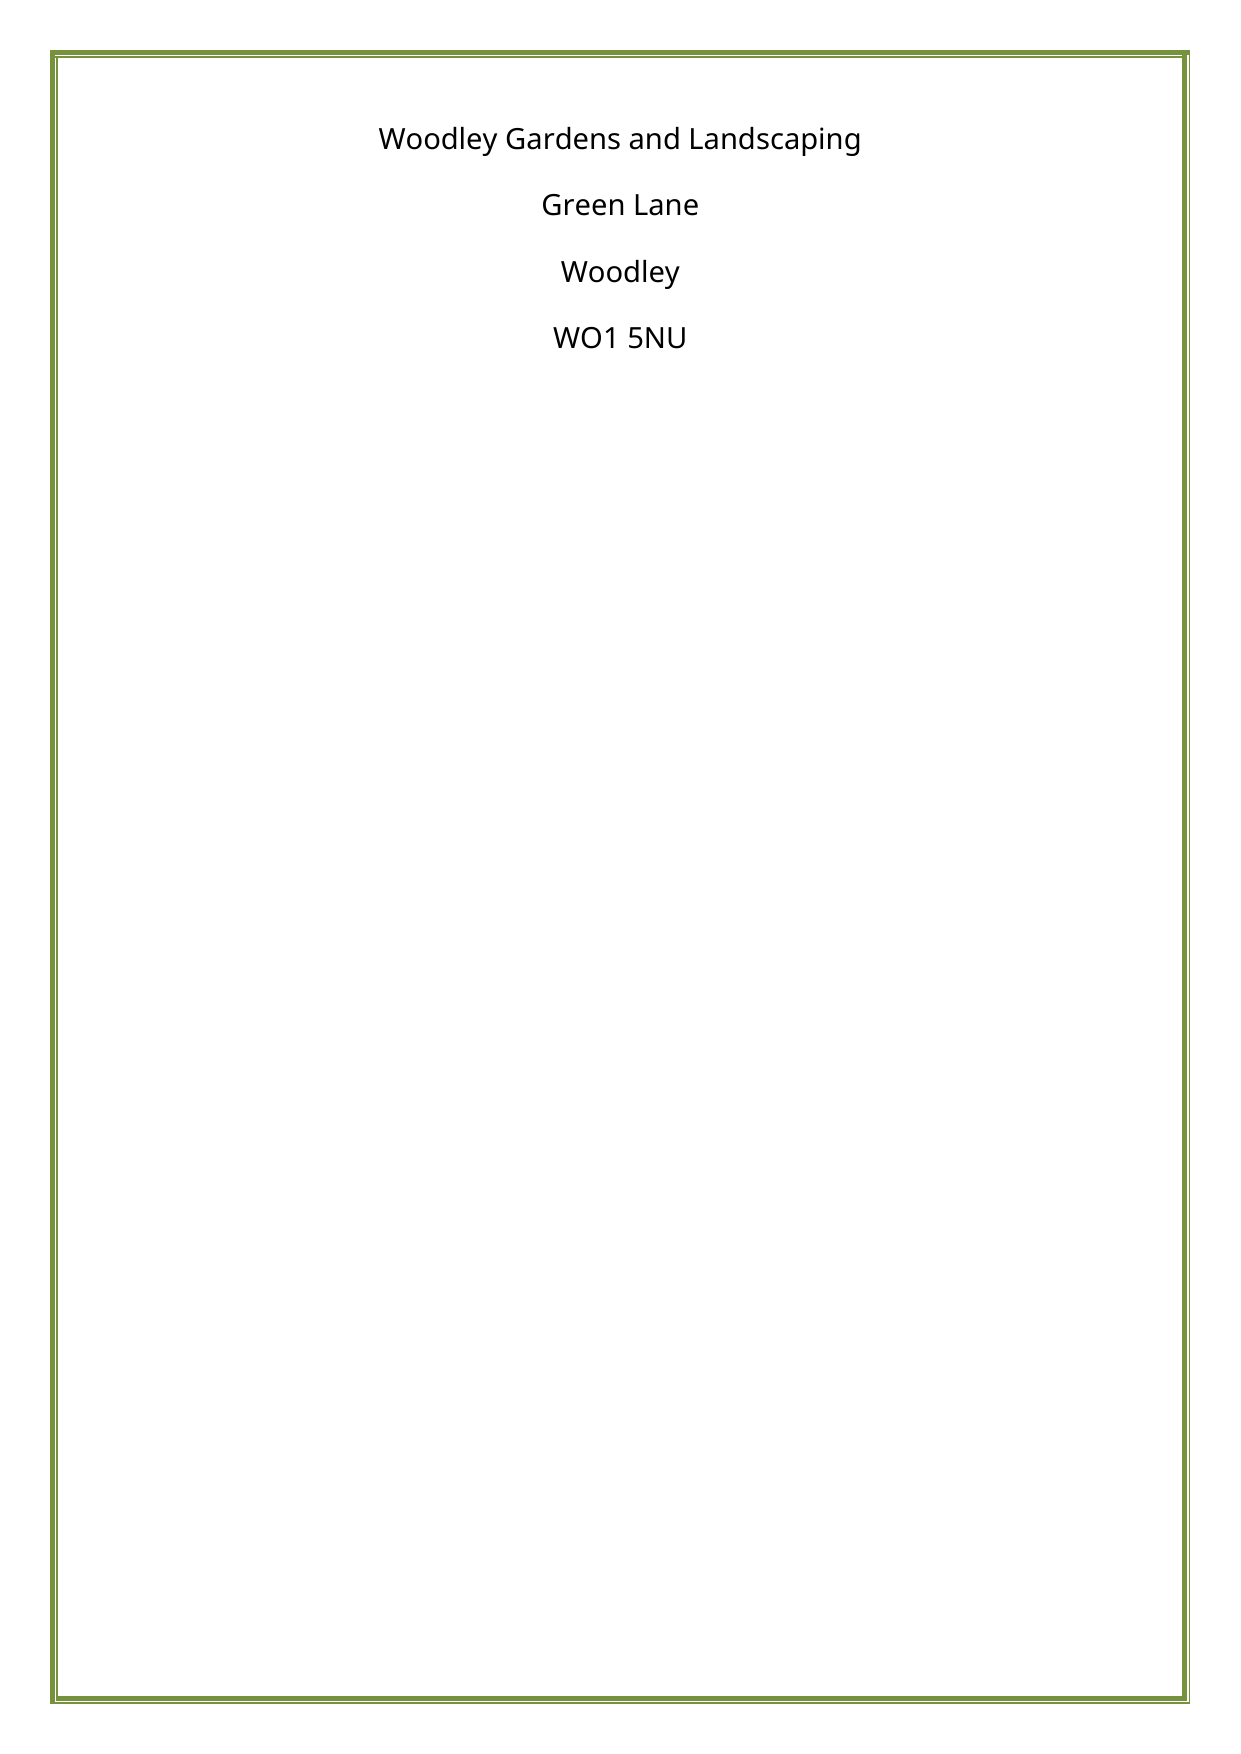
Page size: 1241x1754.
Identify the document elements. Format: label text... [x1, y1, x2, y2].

text Woodley [118, 251, 1122, 291]
text Woodley Gardens and Landscaping [118, 118, 1122, 158]
text Green Lane [118, 184, 1122, 224]
text WO1 5NU [118, 317, 1122, 357]
